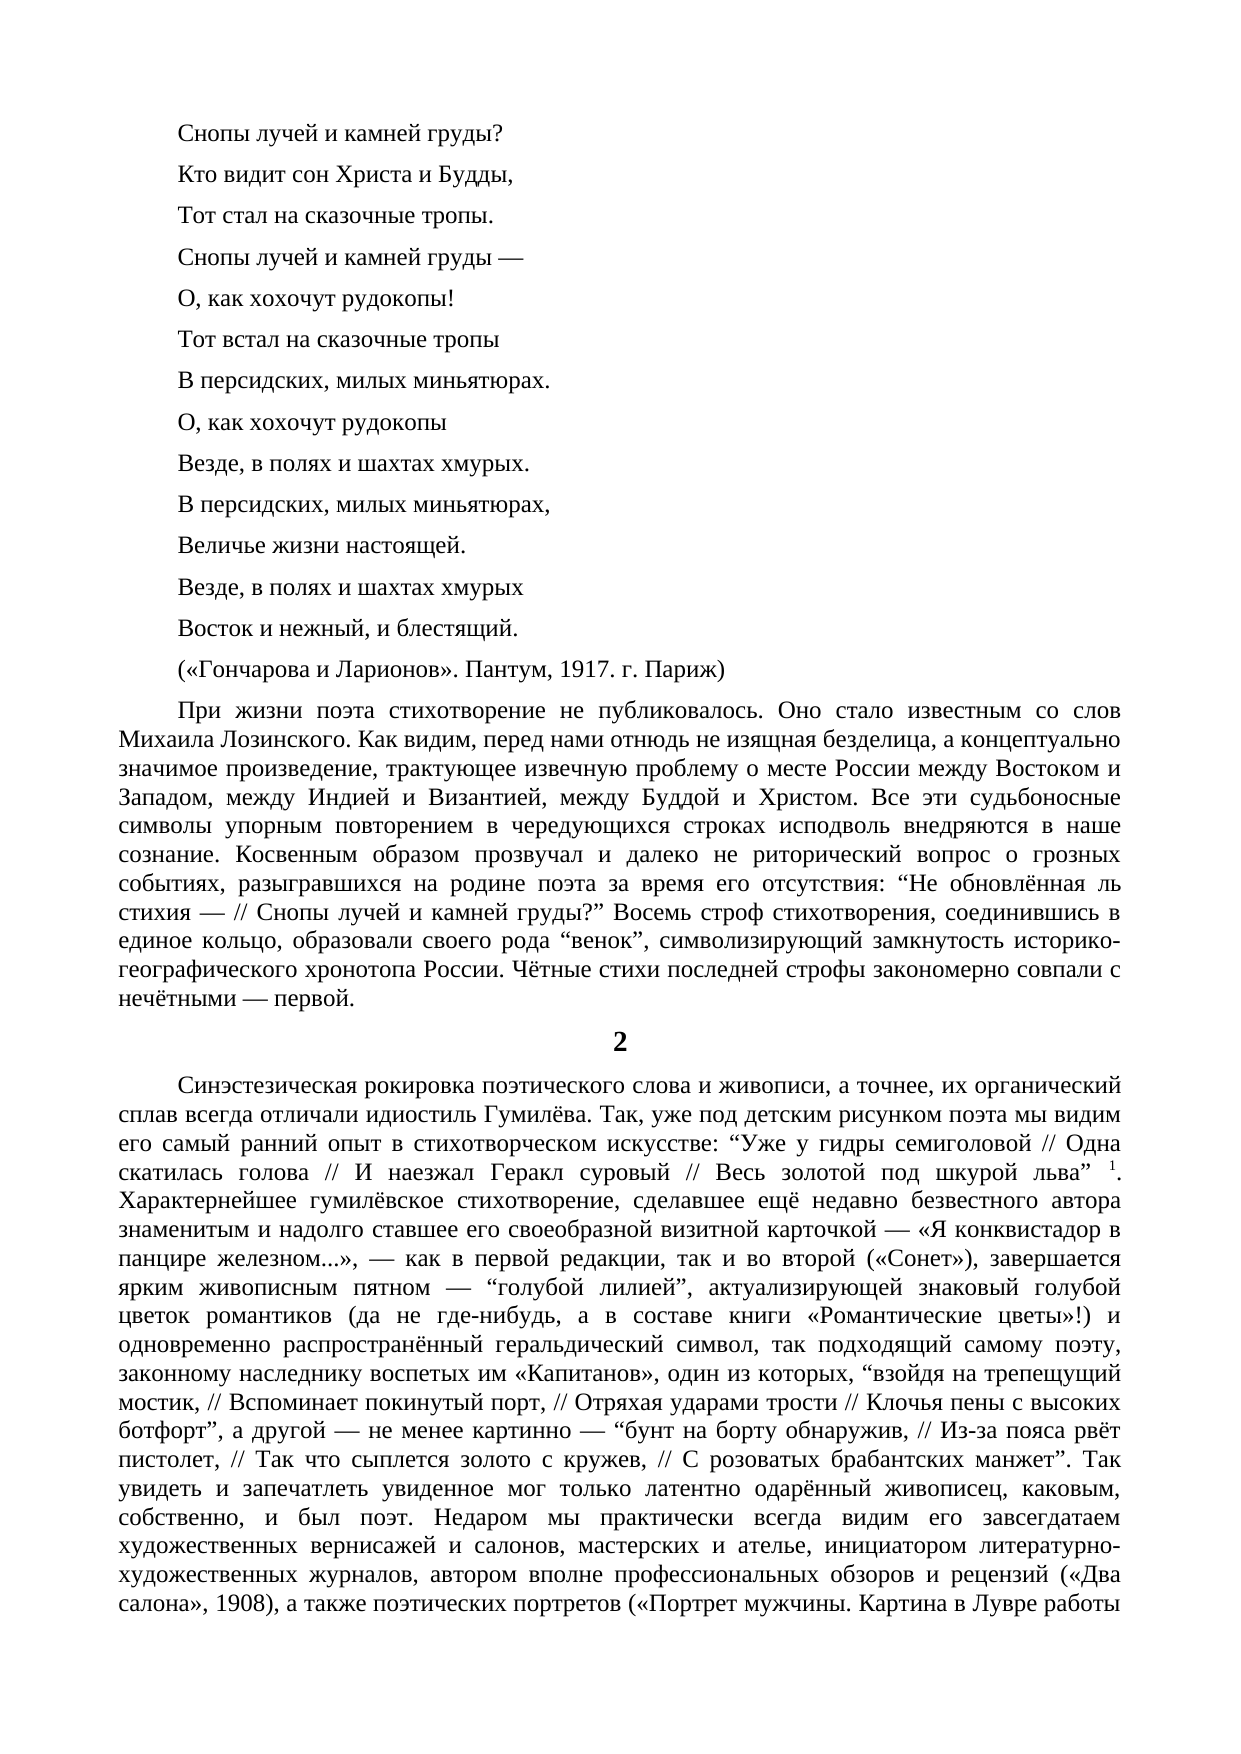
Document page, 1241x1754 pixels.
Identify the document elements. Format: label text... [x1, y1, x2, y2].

text Везде, в полях и шахтах хмурых. [118, 448, 1122, 477]
text («Гончарова и Ларионов». Пантум, 1917. г. Париж) [118, 654, 1122, 683]
text Снопы лучей и камней груды — [118, 242, 1122, 271]
text Тот встал на сказочные тропы [118, 324, 1122, 353]
text Величье жизни настоящей. [118, 531, 1122, 559]
text 2 [118, 1024, 1122, 1058]
text Снопы лучей и камней груды? [118, 118, 1122, 147]
text В персидских, милых миньятюрах. [118, 366, 1122, 394]
text Восток и нежный, и блестящий. [118, 613, 1122, 642]
text Везде, в полях и шахтах хмурых [118, 572, 1122, 601]
text При жизни поэта стихотворение не публиковалось. Оно стало известным со слов Михаила Лозинского. Как видим, перед нами отнюдь не изящная безделица, а концептуально значимое произведение, трактующее извечную проблему о месте России между Востоком и Западом, между Индией и Византией, между Буддой и Христом. Все эти судьбоносные символы упорным повторением в чередующихся строках исподволь внедряются в наше сознание. Косвенным образом прозвучал и далеко не риторический вопрос о грозных событиях, разыгравшихся на родине поэта за время его отсутствия: “Не обновлённая ль стихия — // Снопы лучей и камней груды?” Восемь строф стихотворения, соединившись в единое кольцо, образовали своего рода “венок”, символизирующий замкнутость историко-географического хронотопа России. Чётные стихи последней строфы закономерно совпали с нечётными — первой. [118, 696, 1122, 1012]
text О, как хохочут рудокопы! [118, 283, 1122, 312]
text Тот стал на сказочные тропы. [118, 201, 1122, 229]
text Кто видит сон Христа и Будды, [118, 159, 1122, 188]
text В персидских, милых миньятюрах, [118, 489, 1122, 518]
text О, как хохочут рудокопы [118, 407, 1122, 436]
